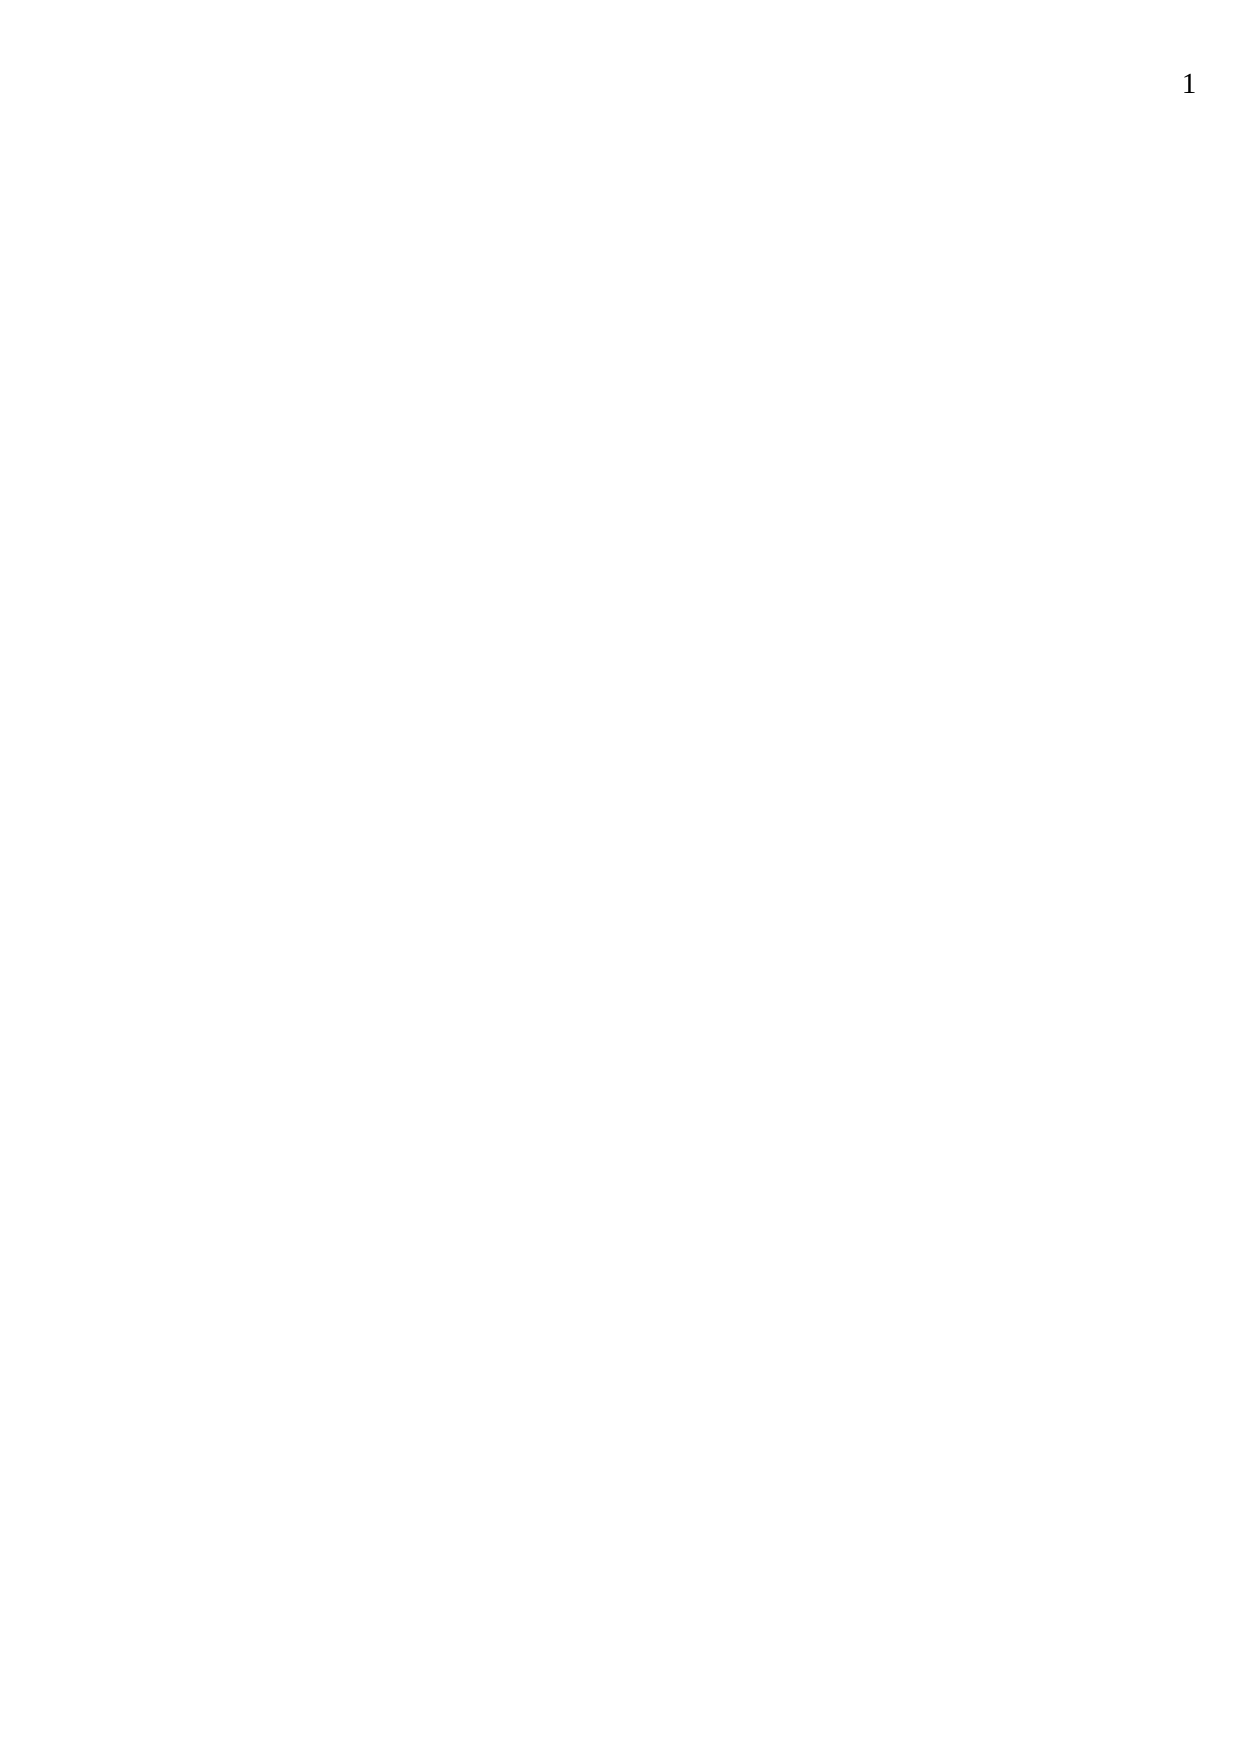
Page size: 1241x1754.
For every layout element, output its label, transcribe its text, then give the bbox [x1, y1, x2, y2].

text 1 [1182, 66, 1196, 100]
